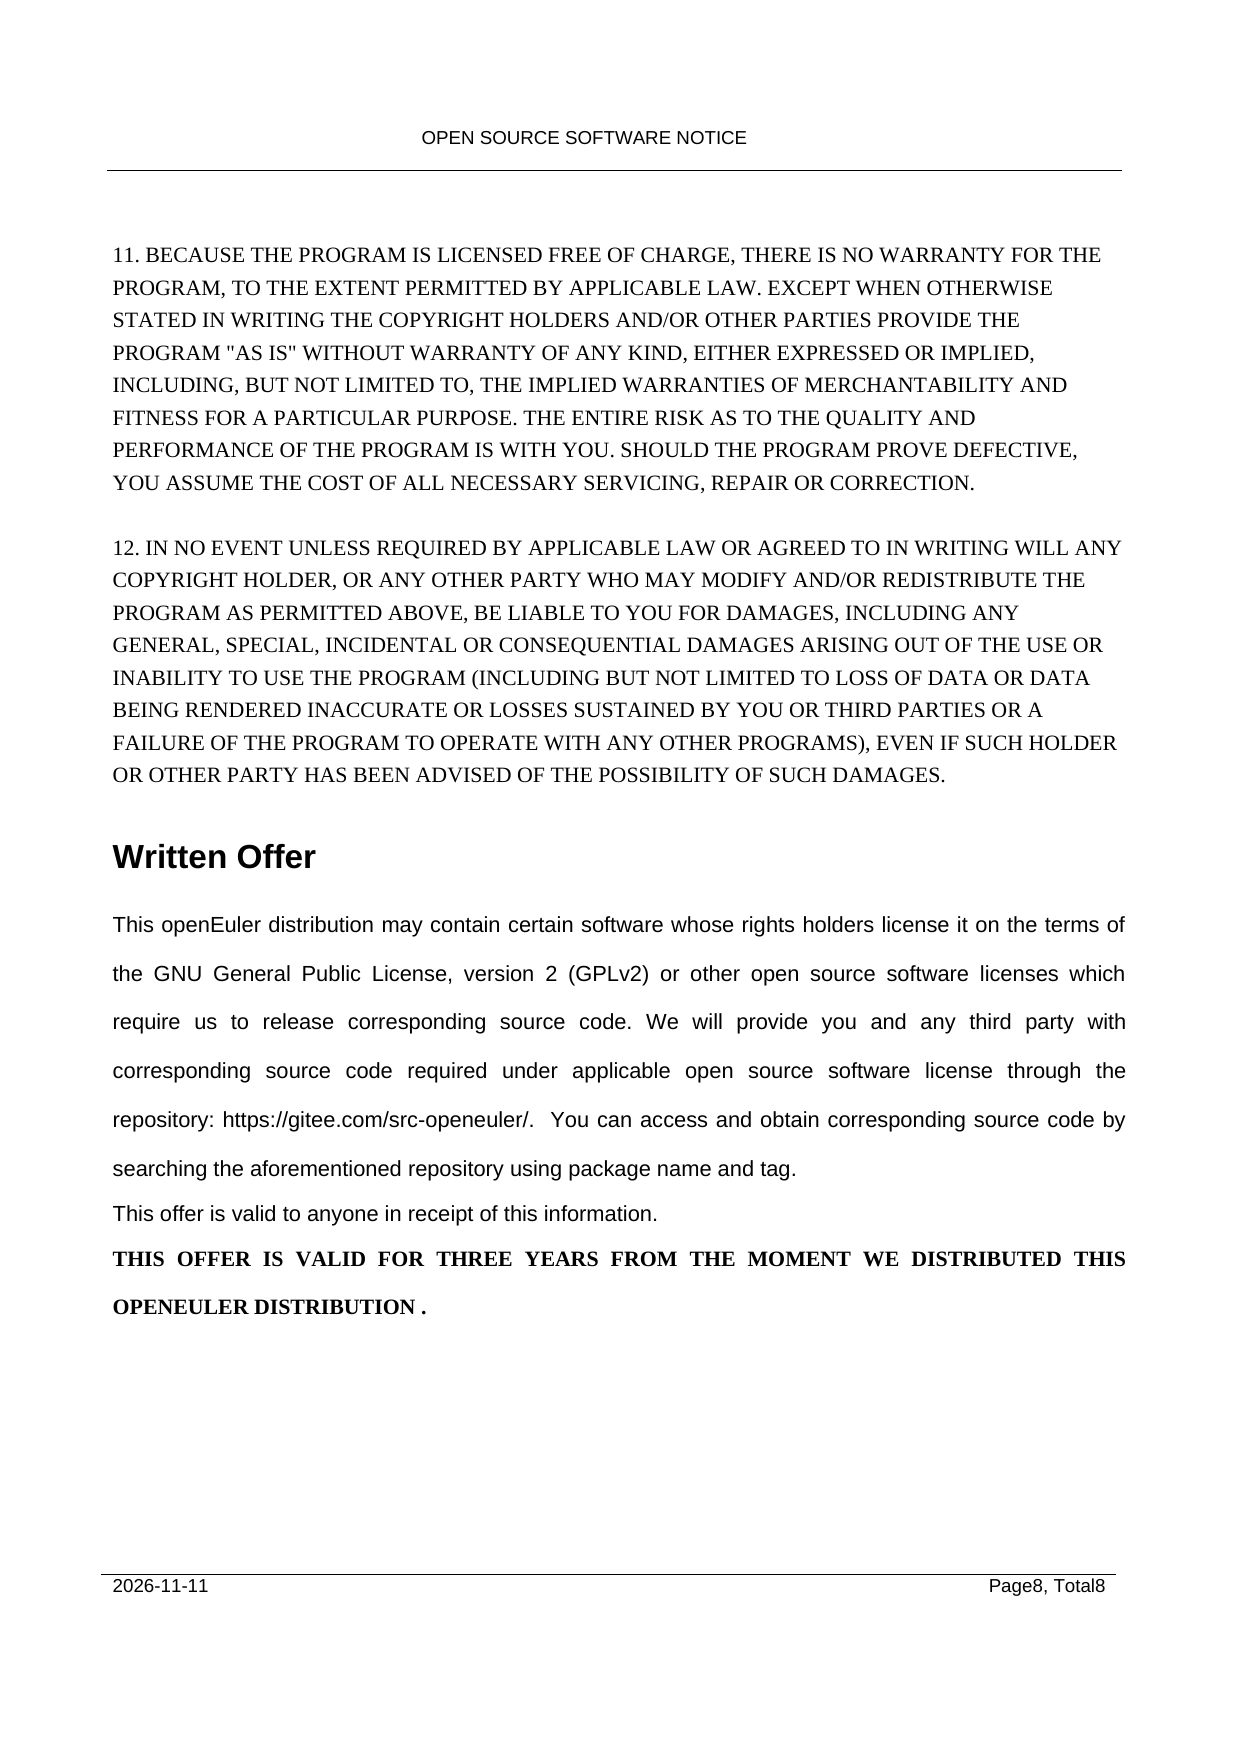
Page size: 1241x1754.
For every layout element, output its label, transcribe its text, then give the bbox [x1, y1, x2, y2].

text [112, 206, 1128, 824]
text Written Offer [112, 824, 1128, 889]
text This offer is valid to anyone in receipt of this information. [112, 1197, 1128, 1229]
text This openEuler distribution may contain certain software whose rights holders license it on the terms of the GNU General Public License, version 2 (GPLv2) or other open source software licenses which require us to release corresponding source code. We will provide you and any third party with corresponding source code required under applicable open source software license through the repository: https://gitee.com/src-openeuler/. You can access and obtain corresponding source code by searching the aforementioned repository using package name and tag. [112, 908, 1128, 1184]
text THIS OFFER IS VALID FOR THREE YEARS FROM THE MOMENT WE DISTRIBUTED THIS OPENEULER DISTRIBUTION . [112, 1242, 1128, 1323]
